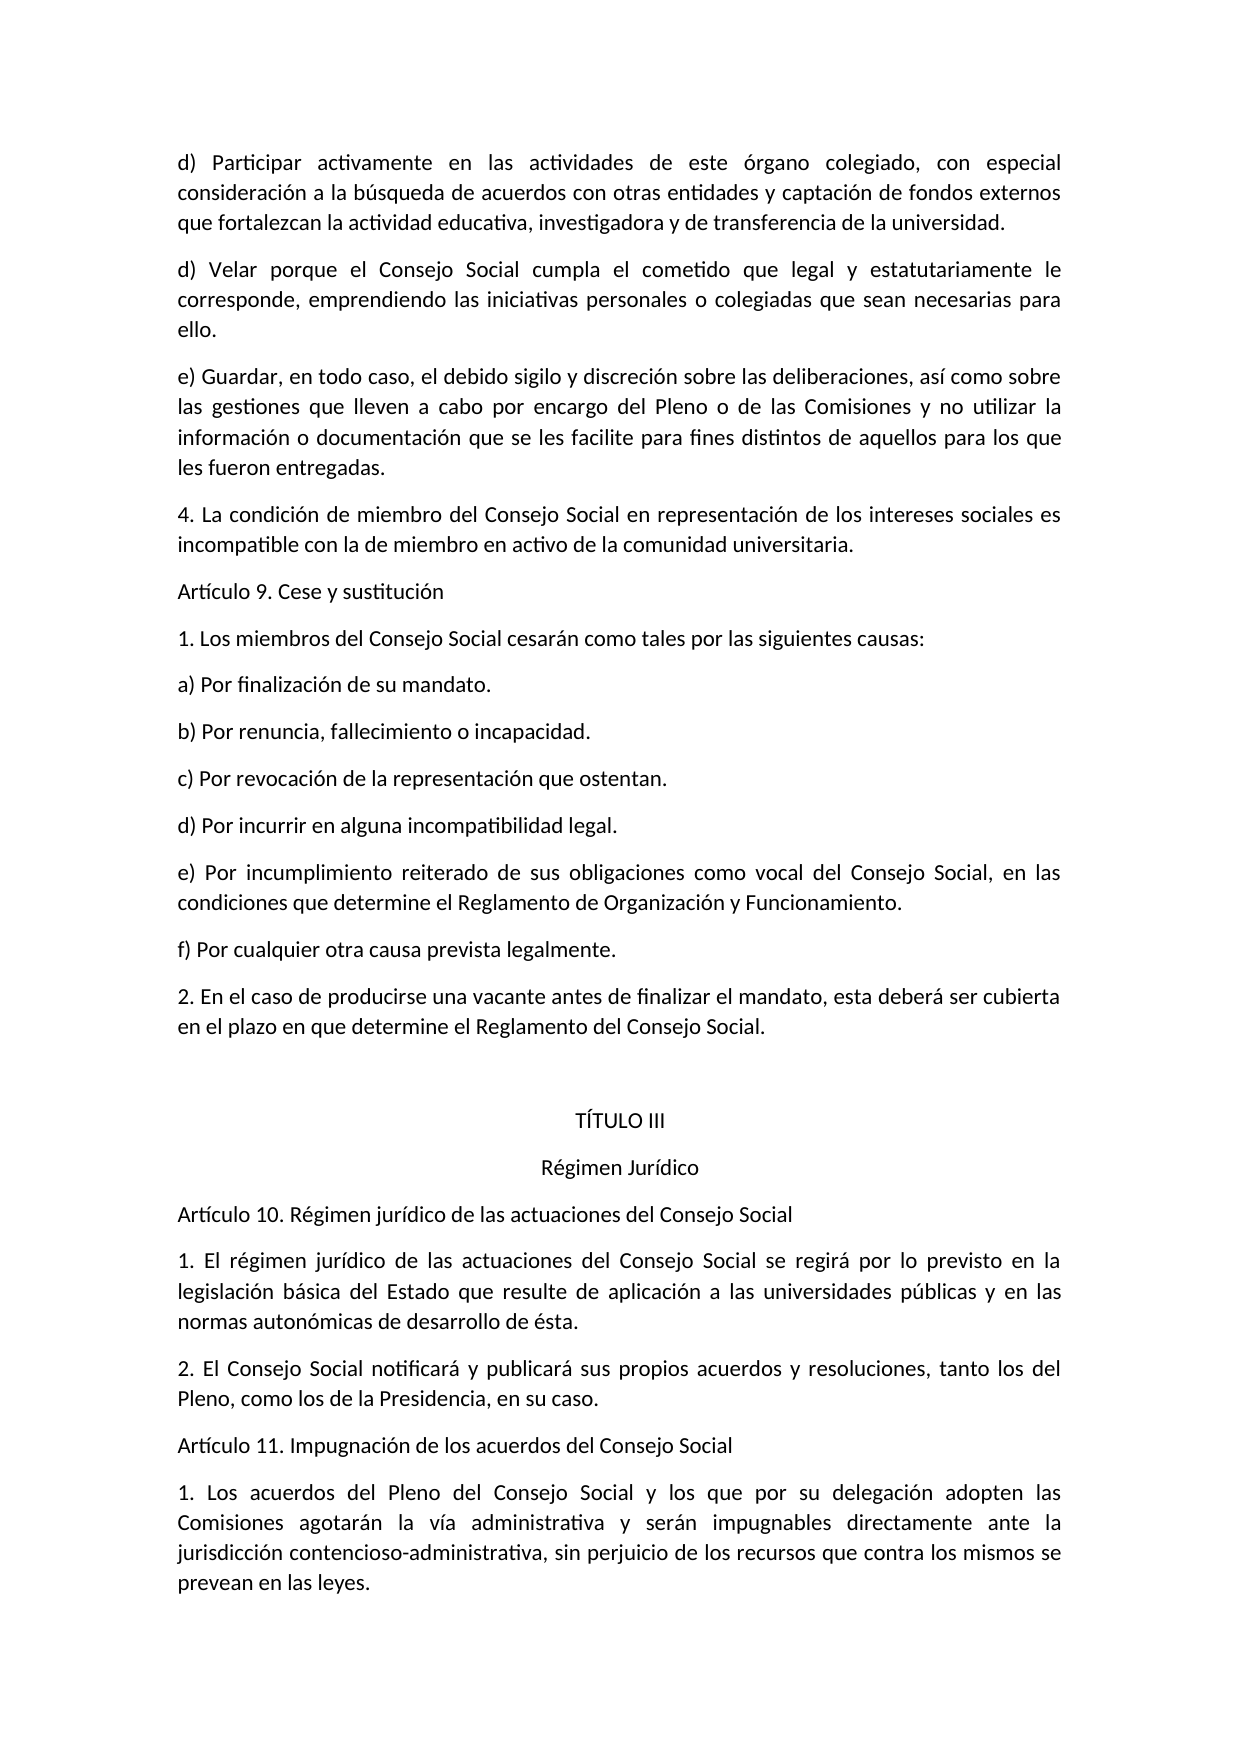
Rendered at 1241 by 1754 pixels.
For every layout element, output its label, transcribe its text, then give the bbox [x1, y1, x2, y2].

text Artículo 9. Cese y sustitución [177, 577, 1063, 605]
text 1. Los miembros del Consejo Social cesarán como tales por las siguientes causas: [177, 624, 1063, 652]
text d) Participar activamente en las actividades de este órgano colegiado, con especial consideración a la búsqueda de acuerdos con otras entidades y captación de fondos externos que fortalezcan la actividad educativa, investigadora y de transferencia de la universidad. [177, 148, 1063, 236]
text e) Por incumplimiento reiterado de sus obligaciones como vocal del Consejo Social, en las condiciones que determine el Reglamento de Organización y Funcionamiento. [177, 858, 1063, 916]
text Artículo 10. Régimen jurídico de las actuaciones del Consejo Social [177, 1200, 1063, 1228]
text b) Por renuncia, fallecimiento o incapacidad. [177, 717, 1063, 745]
text Artículo 11. Impugnación de los acuerdos del Consejo Social [177, 1431, 1063, 1459]
text 2. En el caso de producirse una vacante antes de finalizar el mandato, esta deberá ser cubierta en el plazo en que determine el Reglamento del Consejo Social. [177, 982, 1063, 1040]
text a) Por finalización de su mandato. [177, 671, 1063, 698]
text TÍTULO III [177, 1106, 1063, 1134]
text 1. Los acuerdos del Pleno del Consejo Social y los que por su delegación adopten las Comisiones agotarán la vía administrativa y serán impugnables directamente ante la jurisdicción contencioso-administrativa, sin perjuicio de los recursos que contra los mismos se prevean en las leyes. [177, 1478, 1063, 1596]
text 4. La condición de miembro del Consejo Social en representación de los intereses sociales es incompatible con la de miembro en activo de la comunidad universitaria. [177, 500, 1063, 558]
text 1. El régimen jurídico de las actuaciones del Consejo Social se regirá por lo previsto en la legislación básica del Estado que resulte de aplicación a las universidades públicas y en las normas autonómicas de desarrollo de ésta. [177, 1247, 1063, 1335]
text f) Por cualquier otra causa prevista legalmente. [177, 935, 1063, 963]
text 2. El Consejo Social notificará y publicará sus propios acuerdos y resoluciones, tanto los del Pleno, como los de la Presidencia, en su caso. [177, 1354, 1063, 1412]
text Régimen Jurídico [177, 1153, 1063, 1181]
text c) Por revocación de la representación que ostentan. [177, 764, 1063, 792]
text d) Velar porque el Consejo Social cumpla el cometido que legal y estatutariamente le corresponde, emprendiendo las iniciativas personales o colegiadas que sean necesarias para ello. [177, 255, 1063, 343]
text d) Por incurrir en alguna incompatibilidad legal. [177, 811, 1063, 839]
text e) Guardar, en todo caso, el debido sigilo y discreción sobre las deliberaciones, así como sobre las gestiones que lleven a cabo por encargo del Pleno o de las Comisiones y no utilizar la información o documentación que se les facilite para fines distintos de aquellos para los que les fueron entregadas. [177, 362, 1063, 481]
